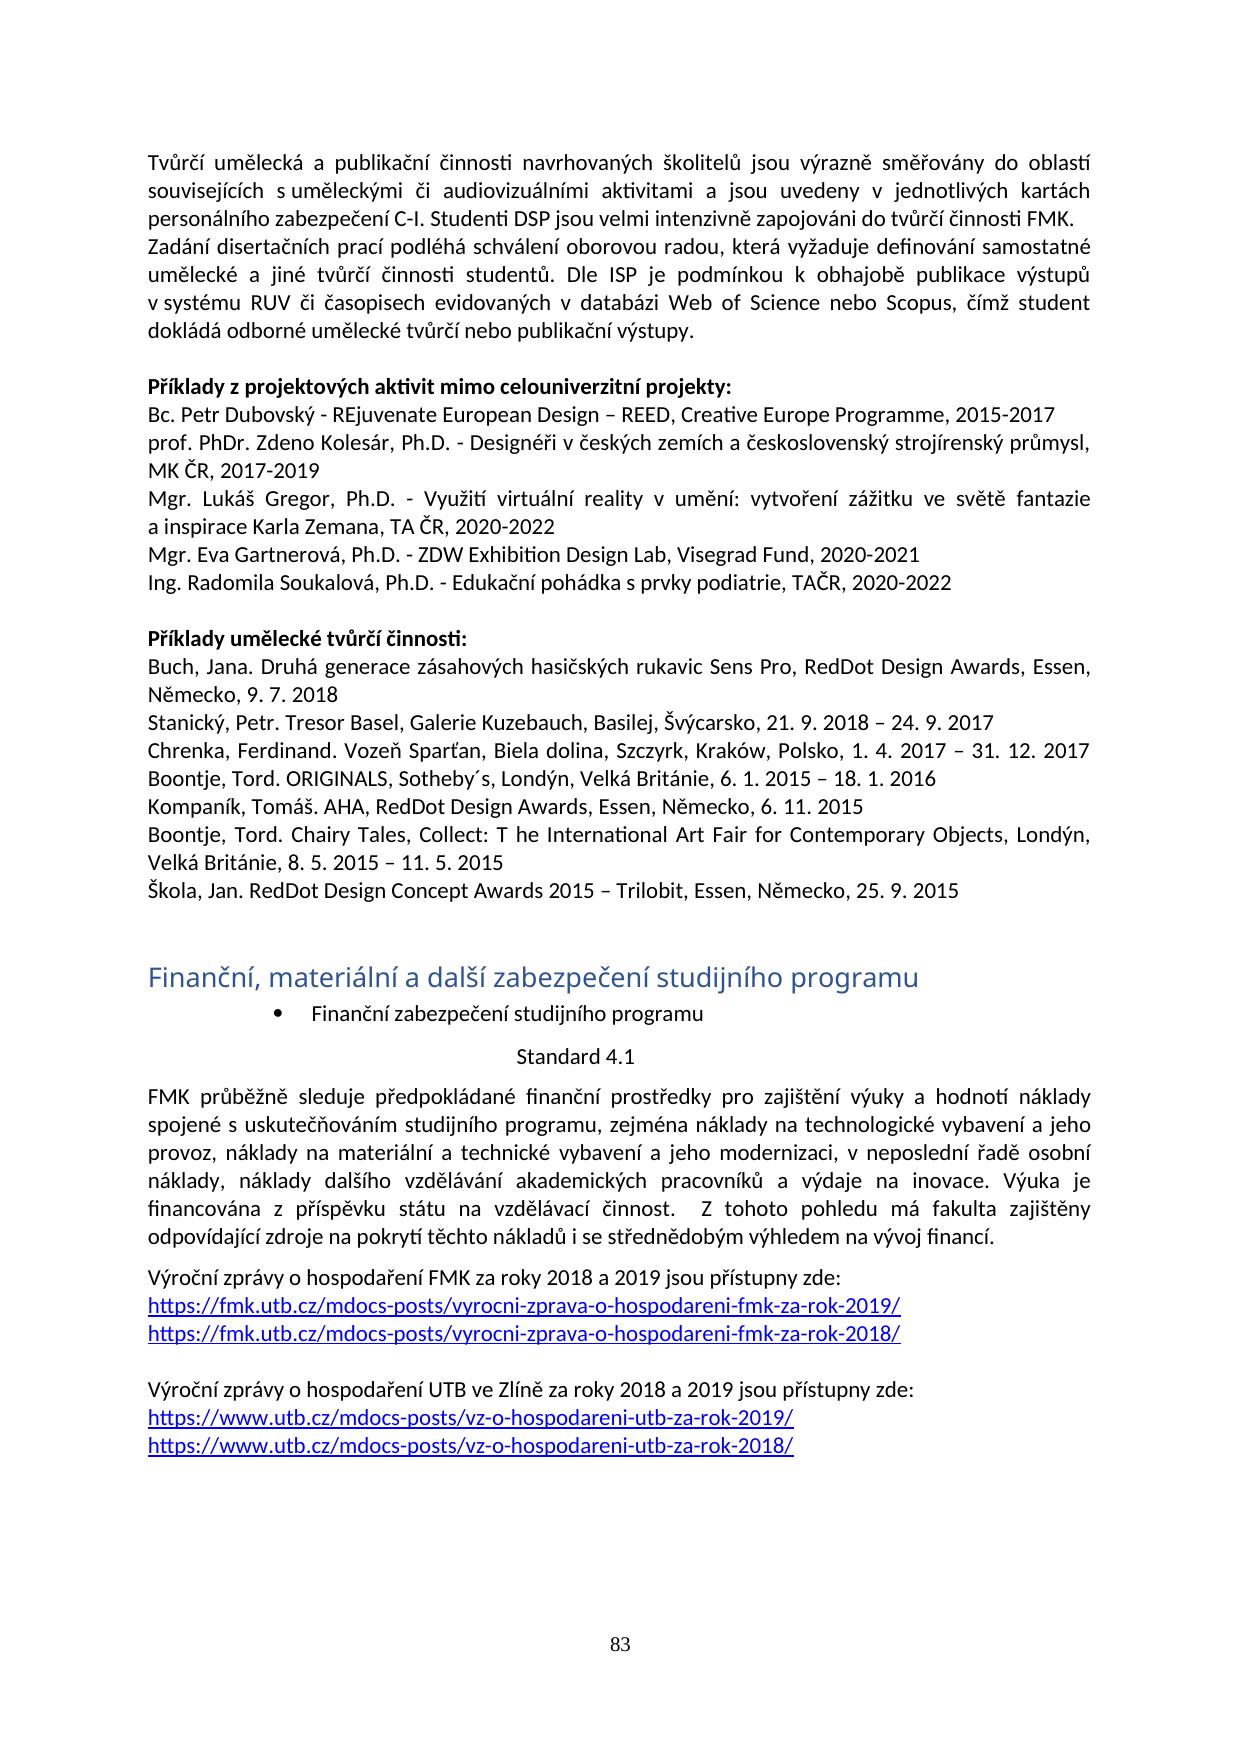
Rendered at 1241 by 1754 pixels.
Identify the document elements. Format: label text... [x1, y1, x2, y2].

text Chrenka, Ferdinand. Vozeň Sparťan, Biela dolina, Szczyrk, Kraków, Polsko, 1. 4. 2017 – 31. 12. 2017 Boontje, Tord. ORIGINALS, Sotheby´s, Londýn, Velká Británie, 6. 1. 2015 – 18. 1. 2016 [148, 736, 1092, 792]
text Tvůrčí umělecká a publikační činnosti navrhovaných školitelů jsou výrazně směřovány do oblastí souvisejících s uměleckými či audiovizuálními aktivitami a jsou uvedeny v jednotlivých kartách personálního zabezpečení C-I. Studenti DSP jsou velmi intenzivně zapojováni do tvůrčí činnosti FMK. [148, 148, 1092, 232]
subtitle Finanční zabezpečení studijního programu [274, 999, 1092, 1027]
text Výroční zprávy o hospodaření FMK za roky 2018 a 2019 jsou přístupny zde: [148, 1263, 1092, 1291]
text Příklady umělecké tvůrčí činnosti: [148, 624, 1092, 652]
text Škola, Jan. RedDot Design Concept Awards 2015 – Trilobit, Essen, Německo, 25. 9. 2015 [148, 876, 1092, 904]
text Kompaník, Tomáš. AHA, RedDot Design Awards, Essen, Německo, 6. 11. 2015 [148, 792, 1092, 820]
text Boontje, Tord. Chairy Tales, Collect: T he International Art Fair for Contemporary Objects, Londýn, Velká Británie, 8. 5. 2015 – 11. 5. 2015 [148, 820, 1092, 876]
text https://fmk.utb.cz/mdocs-posts/vyrocni-zprava-o-hospodareni-fmk-za-rok-2018/ [148, 1319, 1092, 1347]
text Mgr. Eva Gartnerová, Ph.D. - ZDW Exhibition Design Lab, Visegrad Fund, 2020-2021 [148, 540, 1092, 568]
text Stanický, Petr. Tresor Basel, Galerie Kuzebauch, Basilej, Švýcarsko, 21. 9. 2018 – 24. 9. 2017 [148, 708, 1092, 736]
text Příklady z projektových aktivit mimo celouniverzitní projekty: [148, 372, 1092, 400]
text Bc. Petr Dubovský - REjuvenate European Design – REED, Creative Europe Programme, 2015-2017 [148, 400, 1092, 428]
text Standard 4.1 [148, 1042, 1092, 1070]
text Ing. Radomila Soukalová, Ph.D. - Edukační pohádka s prvky podiatrie, TAČR, 2020-2022 [148, 568, 1092, 596]
text https://www.utb.cz/mdocs-posts/vz-o-hospodareni-utb-za-rok-2018/ [148, 1431, 1092, 1459]
text FMK průběžně sleduje předpokládané finanční prostředky pro zajištění výuky a hodnotí náklady spojené s uskutečňováním studijního programu, zejména náklady na technologické vybavení a jeho provoz, náklady na materiální a technické vybavení a jeho modernizaci, v neposlední řadě osobní náklady, náklady dalšího vzdělávání akademických pracovníků a výdaje na inovace. Výuka je financována z příspěvku státu na vzdělávací činnost. Z tohoto pohledu má fakulta zajištěny odpovídající zdroje na pokrytí těchto nákladů i se střednědobým výhledem na vývoj financí. [148, 1082, 1092, 1250]
text Zadání disertačních prací podléhá schválení oborovou radou, která vyžaduje definování samostatné umělecké a jiné tvůrčí činnosti studentů. Dle ISP je podmínkou k obhajobě publikace výstupů v systému RUV či časopisech evidovaných v databázi Web of Science nebo Scopus, čímž student dokládá odborné umělecké tvůrčí nebo publikační výstupy. [148, 232, 1092, 344]
subtitle Finanční, materiální a další zabezpečení studijního programu [148, 958, 1092, 995]
text prof. PhDr. Zdeno Kolesár, Ph.D. - Designéři v českých zemích a československý strojírenský průmysl, MK ČR, 2017-2019 [148, 428, 1092, 484]
text https://fmk.utb.cz/mdocs-posts/vyrocni-zprava-o-hospodareni-fmk-za-rok-2019/ [148, 1291, 1092, 1319]
text Mgr. Lukáš Gregor, Ph.D. - Využití virtuální reality v umění: vytvoření zážitku ve světě fantazie a inspirace Karla Zemana, TA ČR, 2020-2022 [148, 484, 1092, 540]
text Výroční zprávy o hospodaření UTB ve Zlíně za roky 2018 a 2019 jsou přístupny zde: [148, 1375, 1092, 1403]
text Buch, Jana. Druhá generace zásahových hasičských rukavic Sens Pro, RedDot Design Awards, Essen, Německo, 9. 7. 2018 [148, 652, 1092, 708]
text https://www.utb.cz/mdocs-posts/vz-o-hospodareni-utb-za-rok-2019/ [148, 1403, 1092, 1431]
